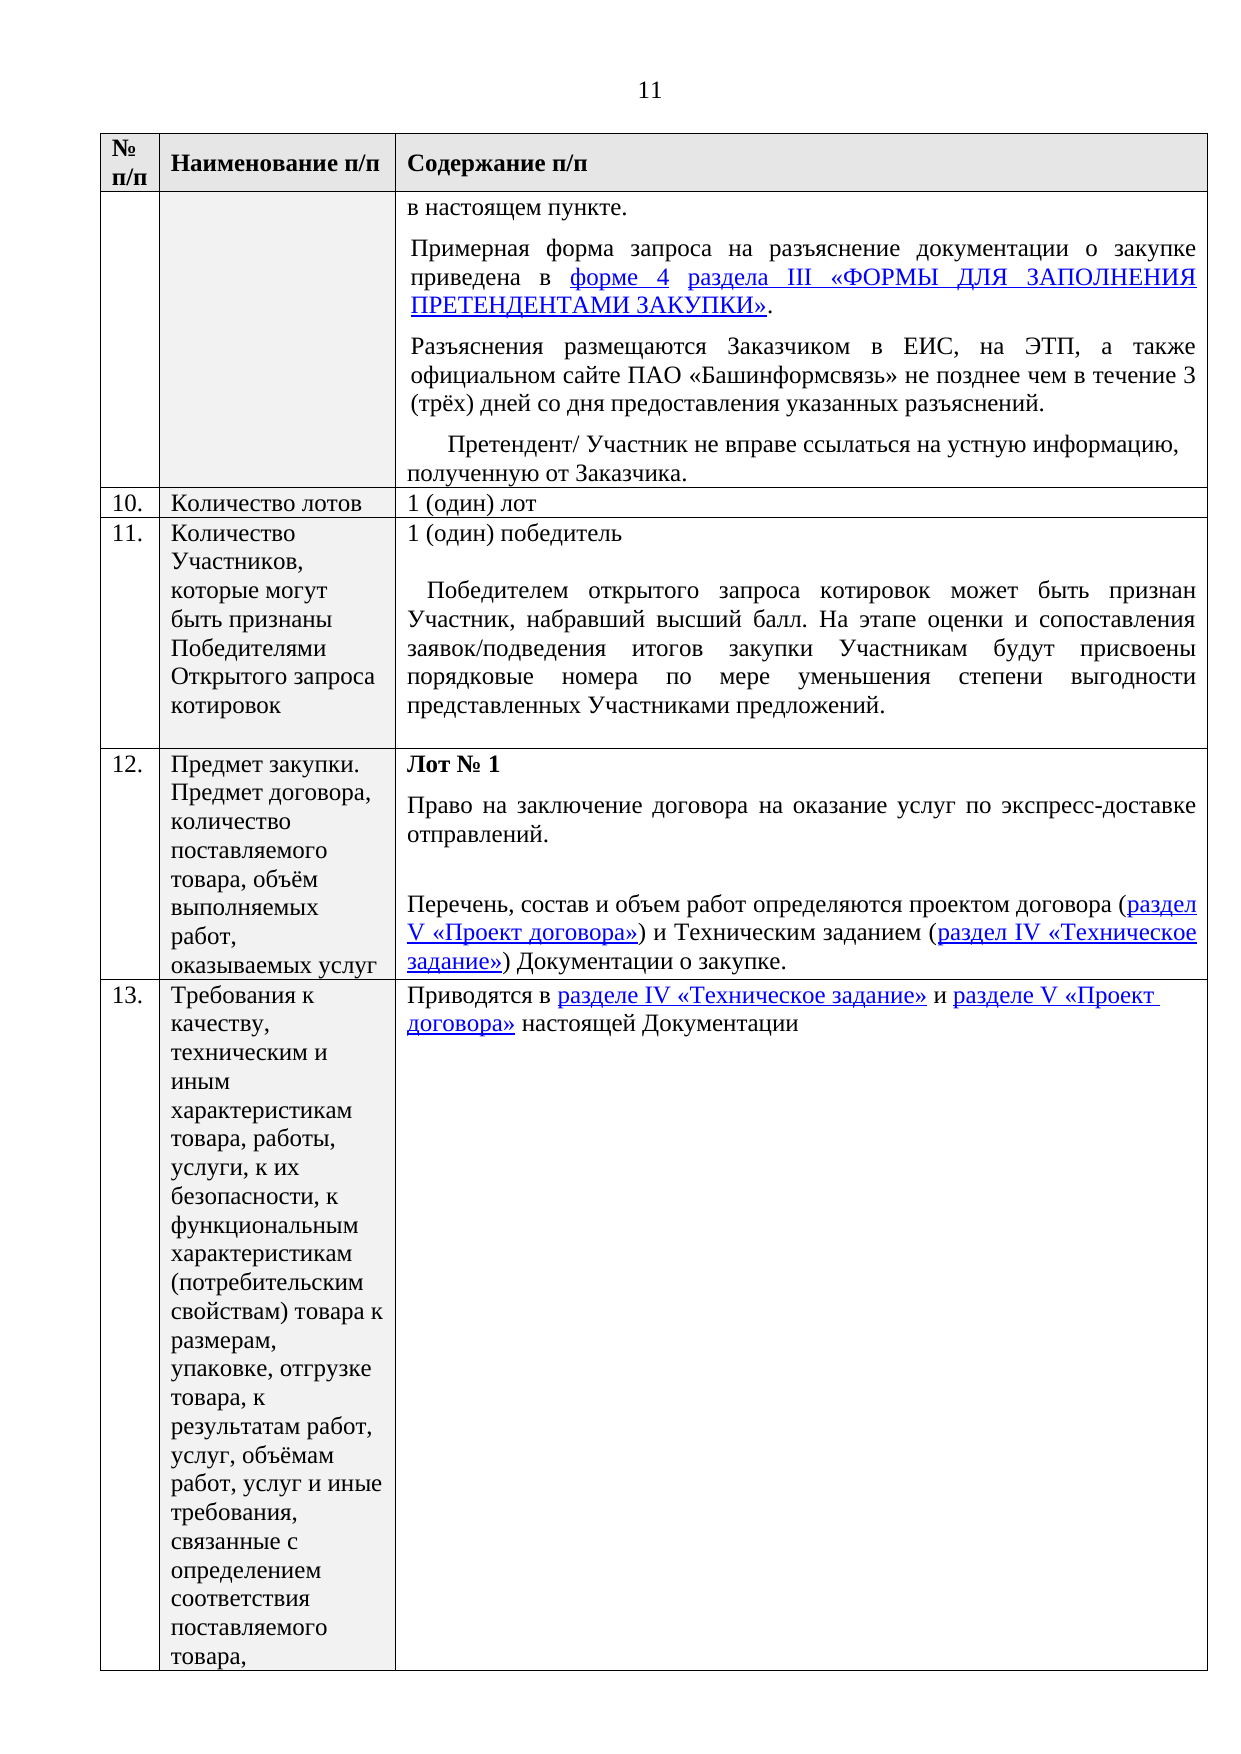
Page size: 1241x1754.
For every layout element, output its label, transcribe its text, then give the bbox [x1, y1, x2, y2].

table_cell Лот № 1 Право на заключение договора на оказание услуг по экспресс-доставке отправлений. Перечень, состав и объем работ определяются проектом договора (раздел V «Проект договора») и Техническим заданием (раздел IV «Техническое задание») Документации о закупке. [396, 749, 1207, 979]
table_cell [101, 518, 159, 748]
table_cell 1 (один) лот [396, 488, 1207, 517]
table_cell [101, 488, 159, 517]
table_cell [160, 980, 395, 1670]
table_header Наименование п/п [160, 134, 395, 191]
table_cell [396, 192, 1207, 487]
table_cell [101, 980, 159, 1670]
table_cell Количество лотов [160, 488, 395, 517]
table_cell [101, 749, 159, 979]
table_header Содержание п/п [396, 134, 1207, 191]
table_cell Количество Участников, которые могут быть признаны Победителями Открытого запроса котировок [160, 518, 395, 748]
table_header № п/п [101, 134, 159, 191]
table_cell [160, 192, 395, 487]
table_cell 1 (один) победитель Победителем открытого запроса котировок может быть признан Участник, набравший высший балл. На этапе оценки и сопоставления заявок/подведения итогов закупки Участникам будут присвоены порядковые номера по мере уменьшения степени выгодности представленных Участниками предложений. [396, 518, 1207, 748]
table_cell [396, 980, 1207, 1670]
table_cell Предмет закупки. Предмет договора, количество поставляемого товара, объём выполняемых работ, оказываемых услуг [160, 749, 395, 979]
table_cell [101, 192, 159, 487]
